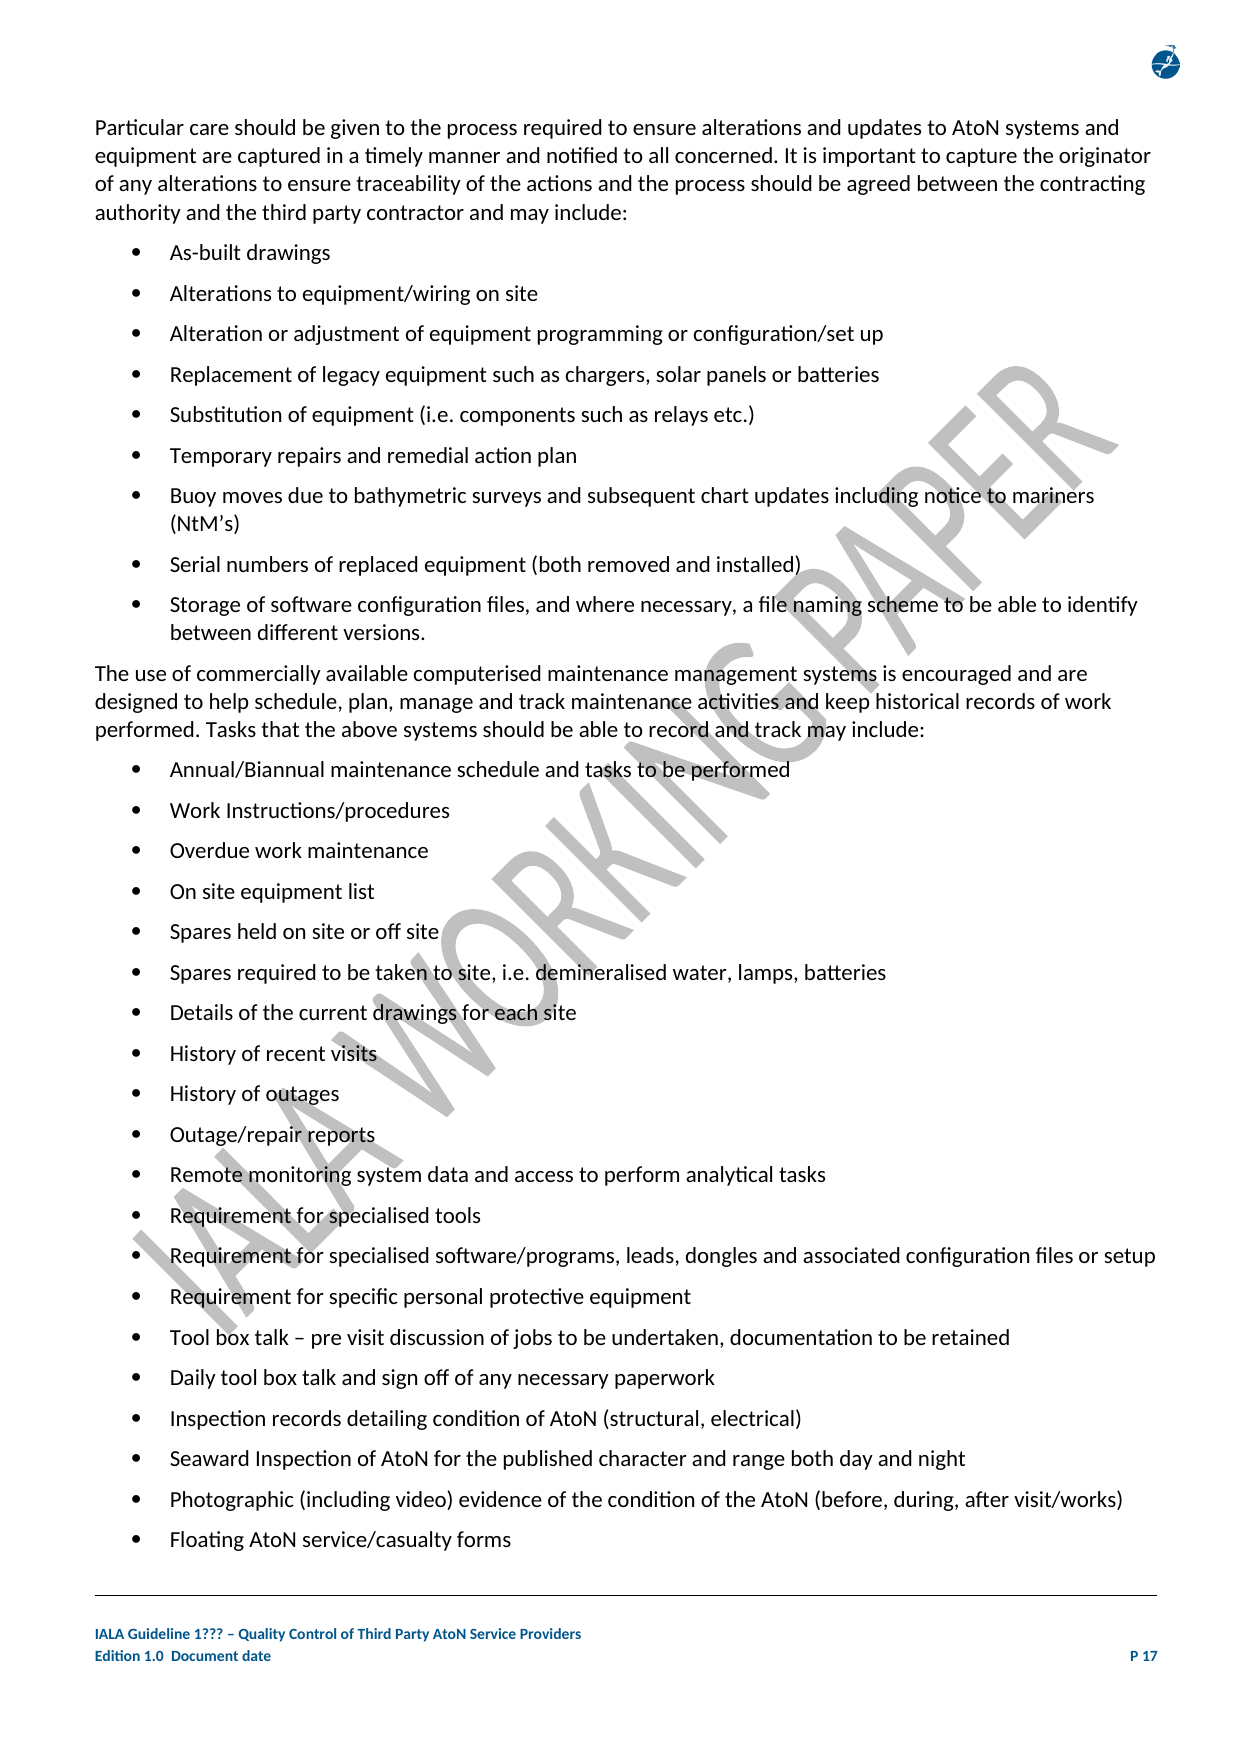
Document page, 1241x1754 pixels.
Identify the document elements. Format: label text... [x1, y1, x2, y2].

picture [1120, 0, 1239, 114]
list Floating AtoN service/casualty forms [132, 1525, 1157, 1553]
list Remote monitoring system data and access to perform analytical tasks [132, 1161, 1157, 1189]
list Inspection records detailing condition of AtoN (structural, electrical) [132, 1404, 1157, 1432]
list Overdue work maintenance [132, 836, 1157, 864]
list Alterations to equipment/wiring on site [132, 279, 1157, 307]
list Alteration or adjustment of equipment programming or configuration/set up [132, 319, 1157, 347]
list Annual/Biannual maintenance schedule and tasks to be performed [132, 755, 1157, 783]
text Particular care should be given to the process required to ensure alterations and updates to AtoN systems and equipment are captured in a timely manner and notified to all concerned. It is important to capture the originator of any alterations to ensure traceability of the actions and the process should be agreed between the contracting authority and the third party contractor and may include: [94, 113, 1157, 226]
text The use of commercially available computerised maintenance management systems is encouraged and are designed to help schedule, plan, manage and track maintenance activities and keep historical records of work performed. Tasks that the above systems should be able to record and track may include: [94, 659, 1157, 743]
list Temporary repairs and remedial action plan [132, 441, 1157, 469]
list Details of the current drawings for each site [132, 998, 1157, 1027]
list Storage of software configuration files, and where necessary, a file naming scheme to be able to identify between different versions. [132, 590, 1157, 646]
list As-built drawings [132, 238, 1157, 266]
list On site equipment list [132, 877, 1157, 905]
list Spares held on site or off site [132, 917, 1157, 946]
list History of recent visits [132, 1039, 1157, 1067]
list Tool box talk – pre visit discussion of jobs to be undertaken, documentation to be retained [132, 1323, 1157, 1351]
list Requirement for specialised tools [132, 1201, 1157, 1229]
list Requirement for specific personal protective equipment [132, 1282, 1157, 1310]
list Serial numbers of replaced equipment (both removed and installed) [132, 550, 1157, 578]
list Buoy moves due to bathymetric surveys and subsequent chart updates including notice to mariners (NtM’s) [132, 481, 1157, 537]
list Requirement for specialised software/programs, leads, dongles and associated configuration files or setup [132, 1242, 1157, 1270]
list Photographic (including video) evidence of the condition of the AtoN (before, during, after visit/works) [132, 1485, 1157, 1513]
list Substitution of equipment (i.e. components such as relays etc.) [132, 400, 1157, 428]
list Replacement of legacy equipment such as chargers, solar panels or batteries [132, 360, 1157, 388]
list Daily tool box talk and sign off of any necessary paperwork [132, 1363, 1157, 1391]
list Spares required to be taken to site, i.e. demineralised water, lamps, batteries [132, 958, 1157, 986]
list Outage/repair reports [132, 1120, 1157, 1148]
list Seaward Inspection of AtoN for the published character and range both day and night [132, 1444, 1157, 1472]
list History of outages [132, 1079, 1157, 1108]
list Work Instructions/procedures [132, 796, 1157, 824]
